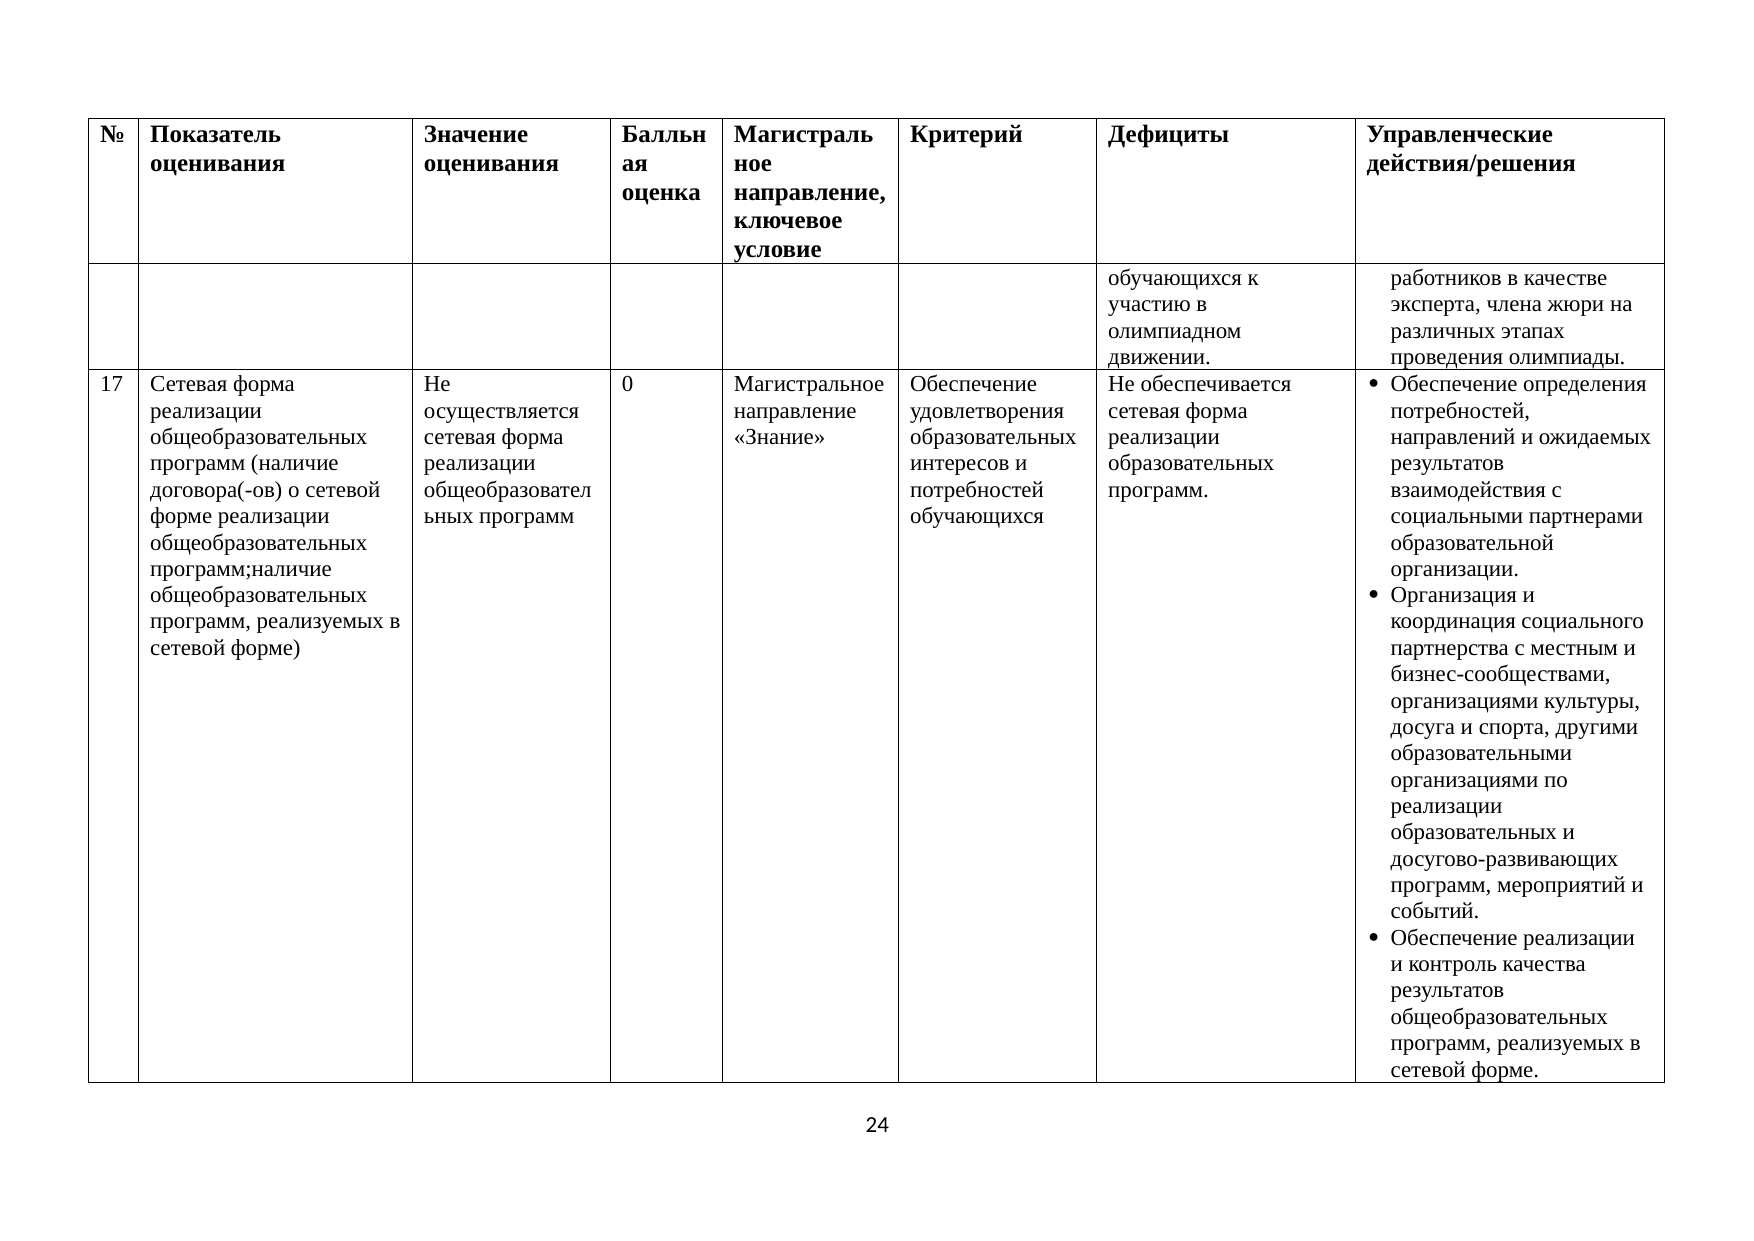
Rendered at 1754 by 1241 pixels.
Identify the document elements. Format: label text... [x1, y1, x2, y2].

table_cell Магистральное направление «Знание» [723, 370, 898, 1082]
table_cell Не обеспечивается сетевая форма реализации образовательных программ. [1097, 370, 1355, 1082]
table_header Дефициты [1097, 119, 1355, 263]
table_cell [1356, 264, 1664, 369]
table_header Показатель оценивания [139, 119, 412, 263]
table_header Балльная оценка [611, 119, 722, 263]
table_header № [89, 119, 138, 263]
table_header Значение оценивания [413, 119, 610, 263]
table_cell Не осуществляется сетевая форма реализации общеобразовательных программ [413, 370, 610, 1082]
table_cell Обеспечение определения потребностей, направлений и ожидаемых результатов взаимодействия с социальными партнерами образовательной организации. Организация и координация социального партнерства с местным и бизнес-сообществами, организациями культуры, досуга и спорта, другими образовательными организациями по реализации образовательных и досугово-развивающих программ, мероприятий и событий. Обеспечение реализации и контроль качества результатов общеобразовательных программ, реализуемых в сетевой форме. [1356, 370, 1664, 1082]
table_header Магистральное направление, ключевое условие [723, 119, 898, 263]
table_cell 0 [611, 370, 722, 1082]
table_header Управленческие действия/решения [1356, 119, 1664, 263]
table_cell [1097, 264, 1355, 369]
table_cell Обеспечение удовлетворения образовательных интересов и потребностей обучающихся [899, 370, 1096, 1082]
table_cell 17 [89, 370, 138, 1082]
table_header Критерий [899, 119, 1096, 263]
table_cell Сетевая форма реализации общеобразовательных программ (наличие договора(-ов) о сетевой форме реализации общеобразовательных программ;наличие общеобразовательных программ, реализуемых в сетевой форме) [139, 370, 412, 1082]
